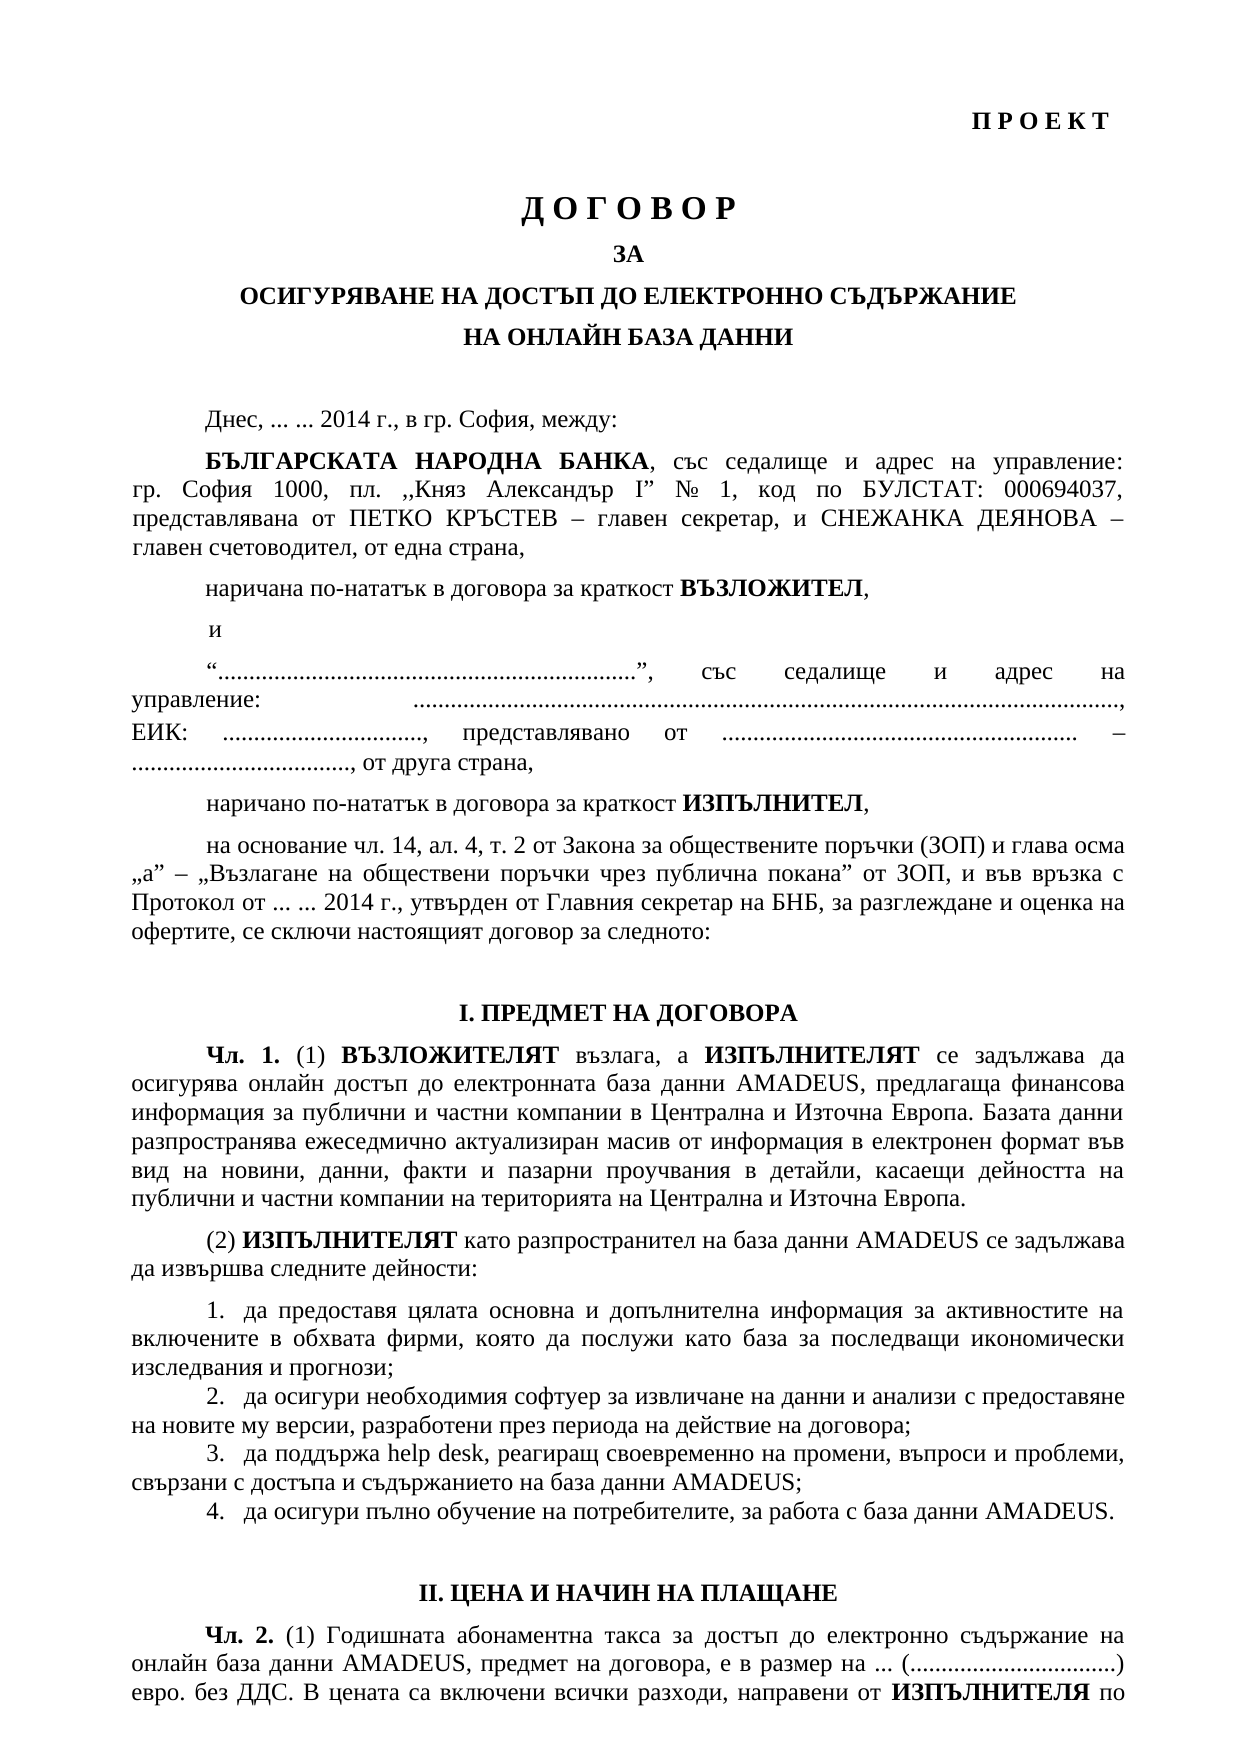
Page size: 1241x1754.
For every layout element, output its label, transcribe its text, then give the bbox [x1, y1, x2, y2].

list да предоставя цялата основна и допълнителна информация за активностите на включените в обхвата фирми, която да послужи като база за последващи икономически изследвания и прогнози; [131, 1295, 1125, 1381]
text Днес, ... ... 2014 г., в гр. София, между: [131, 404, 1125, 433]
text за [131, 239, 1125, 268]
list да поддържа help desk, реагиращ своевременно на промени, въпроси и проблеми, свързани с достъпа и съдържанието на база данни Amadeus; [131, 1438, 1125, 1496]
text Чл. 1. (1) ВЪЗЛОЖИТЕЛЯТ възлага, а ИЗПЪЛНИТЕЛЯТ се задължава да осигурява онлайн достъп до електронната база данни AMADEUS, предлагаща финансова информация за публични и частни компании в Централна и Източна Европа. Базата данни разпространява ежеседмично актуализиран масив от информация в електронен формат във вид на новини, данни, факти и пазарни проучвания в детайли, касаещи дейността на публични и частни компании на територията на Централна и Източна Европа. [131, 1040, 1125, 1212]
text ОСИГУРЯВАНЕ НА достъп до електронно съдържание [131, 281, 1125, 309]
text II. ЦЕНА И НАЧИН НА ПЛАЩАНЕ [131, 1578, 1125, 1607]
text “...................................................................”, със седалище и адрес на управление: ................................................................................................................., ЕИК: ................................, представлявано от ......................................................... – ..................................., от друга страна, [131, 656, 1125, 776]
text П Р О Е К Т [131, 106, 1125, 135]
text на основание чл. 14, ал. 4, т. 2 от Закона за обществените поръчки (ЗОП) и глава осма „а” – „Възлагане на обществени поръчки чрез публична покана” от ЗОП, и във връзка с Протокол от ... ... 2014 г., утвърден от Главния секретар на БНБ, за разглеждане и оценка на офертите, се сключи настоящият договор за следното: [131, 830, 1125, 945]
list да осигури необходимия софтуер за извличане на данни и анализи с предоставяне на новите му версии, разработени през периода на действие на договора; [131, 1381, 1125, 1438]
text наричана по-нататък в договора за краткост ВЪЗЛОЖИТЕЛ, [132, 573, 1123, 602]
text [131, 1620, 1125, 1706]
text I. ПРЕДМЕТ НА ДОГОВОРА [131, 998, 1125, 1027]
text БЪЛГАРСКАТА НАРОДНА БАНКА, със седалище и адрес на управление: гр. София 1000, пл. ,,Княз Александър I” № 1, код по БУЛСТАТ: 000694037, представлявана от Петко Кръстев – главен секретар, и Снежанка Деянова – главен счетоводител, от една страна, [132, 446, 1123, 561]
text на онлайн база данни [131, 322, 1125, 351]
text (2) ИЗПЪЛНИТЕЛЯТ като разпространител на база данни Amadeus се задължава да извършва следните дейности: [131, 1225, 1125, 1282]
text и [208, 614, 1125, 643]
text Д О Г О В О Р [131, 189, 1125, 227]
list да осигури пълно обучение на потребителите, за работа с база данни Amadeus. [131, 1496, 1125, 1525]
text наричано по-нататък в договора за краткост ИЗПЪЛНИТЕЛ, [131, 788, 1125, 817]
